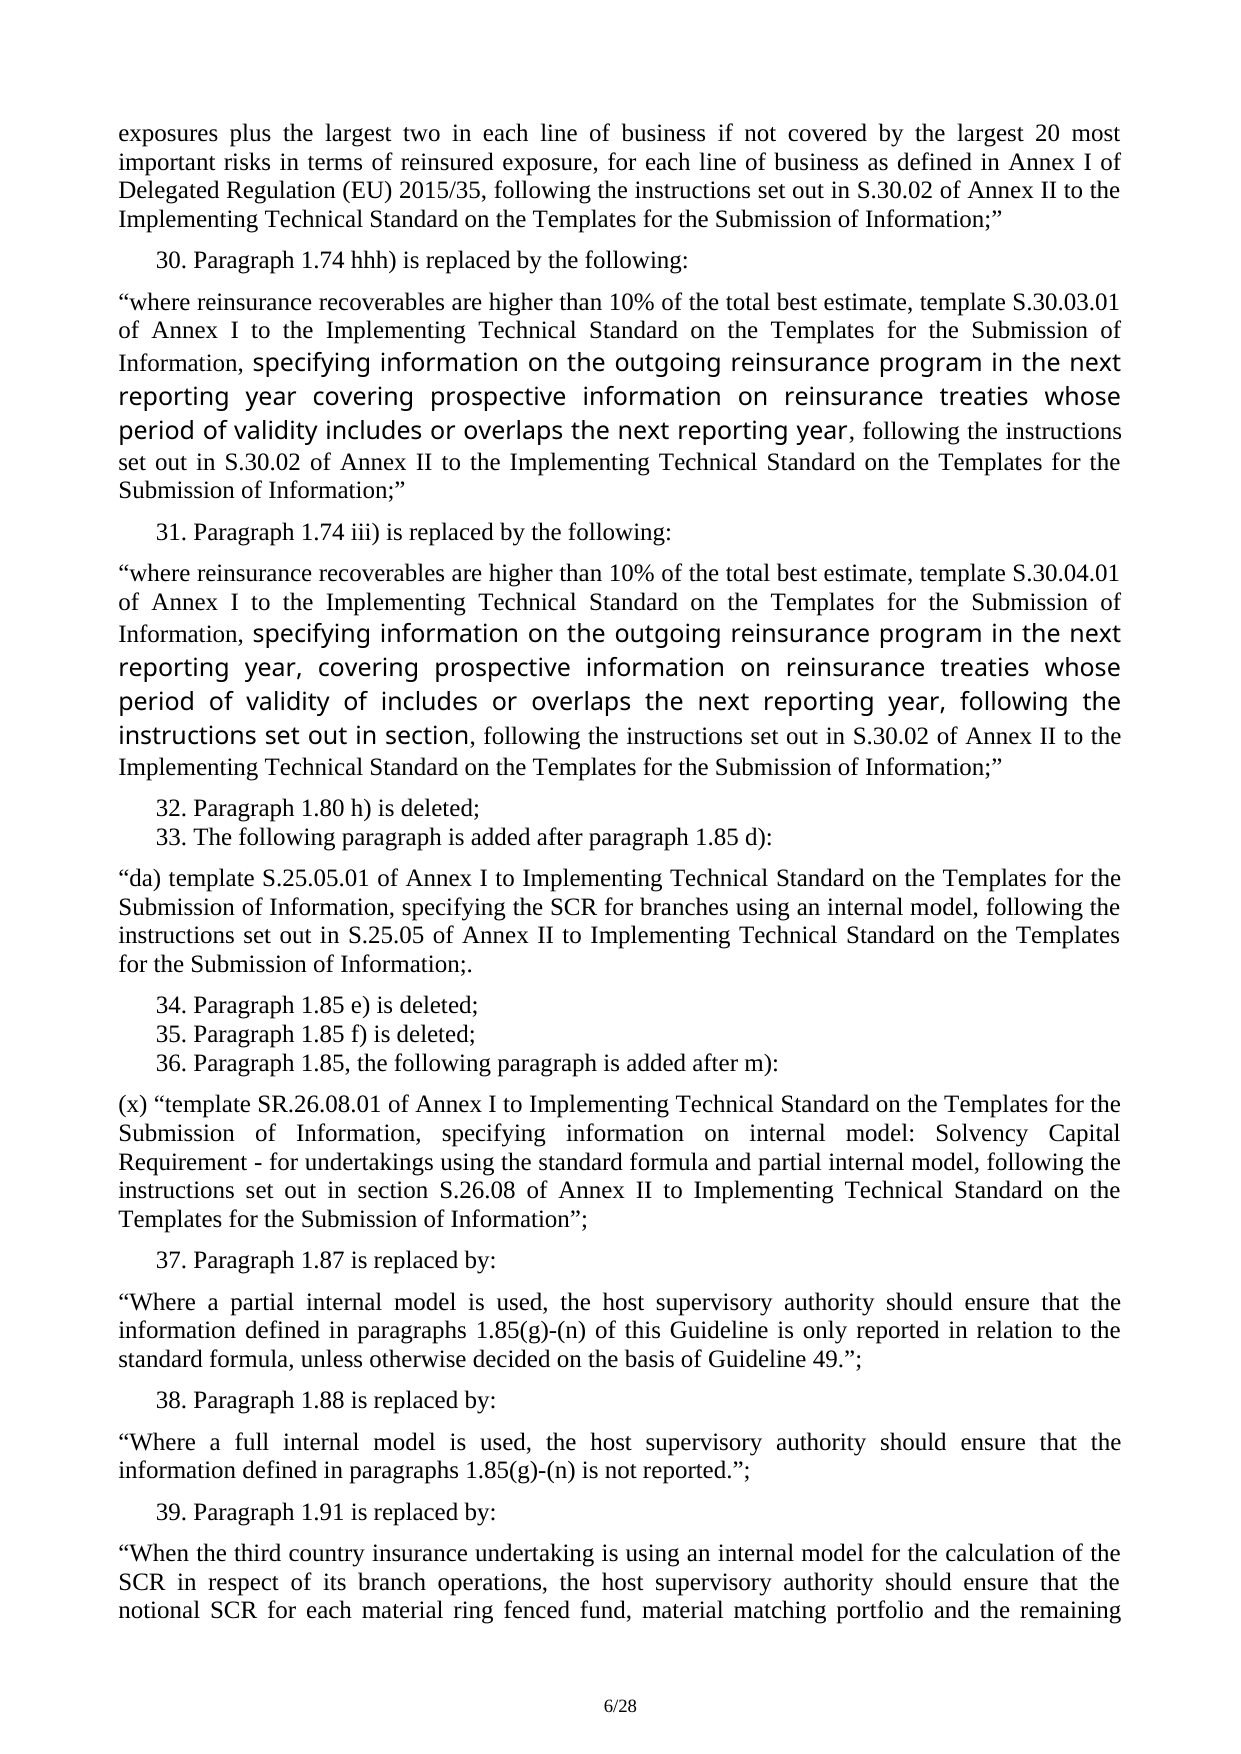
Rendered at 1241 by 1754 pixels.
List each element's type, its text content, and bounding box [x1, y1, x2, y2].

text “Where a full internal model is used, the host supervisory authority should ensure that the information defined in paragraphs 1.85(g)-(n) is not reported.”; [118, 1427, 1122, 1484]
text “where reinsurance recoverables are higher than 10% of the total best estimate, template S.30.03.01 of Annex I to the Implementing Technical Standard on the Templates for the Submission of Information, specifying information on the outgoing reinsurance program in the next reporting year covering prospective information on reinsurance treaties whose period of validity includes or overlaps the next reporting year, following the instructions set out in S.30.02 of Annex II to the Implementing Technical Standard on the Templates for the Submission of Information;” [118, 287, 1122, 504]
list The following paragraph is added after paragraph 1.85 d): [156, 822, 1122, 850]
list Paragraph 1.74 iii) is replaced by the following: [156, 517, 1122, 545]
list Paragraph 1.85, the following paragraph is added after m): [156, 1048, 1122, 1077]
list Paragraph 1.91 is replaced by: [156, 1497, 1122, 1525]
text “da) template S.25.05.01 of Annex I to Implementing Technical Standard on the Templates for the Submission of Information, specifying the SCR for branches using an internal model, following the instructions set out in S.25.05 of Annex II to Implementing Technical Standard on the Templates for the Submission of Information;. [118, 863, 1122, 978]
list Paragraph 1.74 hhh) is replaced by the following: [156, 246, 1122, 274]
text “where reinsurance recoverables are higher than 10% of the total best estimate, template S.30.04.01 of Annex I to the Implementing Technical Standard on the Templates for the Submission of Information, specifying information on the outgoing reinsurance program in the next reporting year, covering prospective information on reinsurance treaties whose period of validity of includes or overlaps the next reporting year, following the instructions set out in section, following the instructions set out in S.30.02 of Annex II to the Implementing Technical Standard on the Templates for the Submission of Information;” [118, 558, 1122, 780]
list Paragraph 1.87 is replaced by: [156, 1245, 1122, 1274]
text “Where a partial internal model is used, the host supervisory authority should ensure that the information defined in paragraphs 1.85(g)-(n) of this Guideline is only reported in relation to the standard formula, unless otherwise decided on the basis of Guideline 49.”; [118, 1287, 1122, 1373]
list Paragraph 1.85 e) is deleted; [156, 990, 1122, 1019]
list Paragraph 1.88 is replaced by: [156, 1385, 1122, 1414]
list Paragraph 1.85 f) is deleted; [156, 1019, 1122, 1048]
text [118, 118, 1122, 233]
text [118, 1538, 1122, 1624]
text (x) “template SR.26.08.01 of Annex I to Implementing Technical Standard on the Templates for the Submission of Information, specifying information on internal model: Solvency Capital Requirement - for undertakings using the standard formula and partial internal model, following the instructions set out in section S.26.08 of Annex II to Implementing Technical Standard on the Templates for the Submission of Information”; [118, 1089, 1122, 1233]
list Paragraph 1.80 h) is deleted; [156, 793, 1122, 822]
